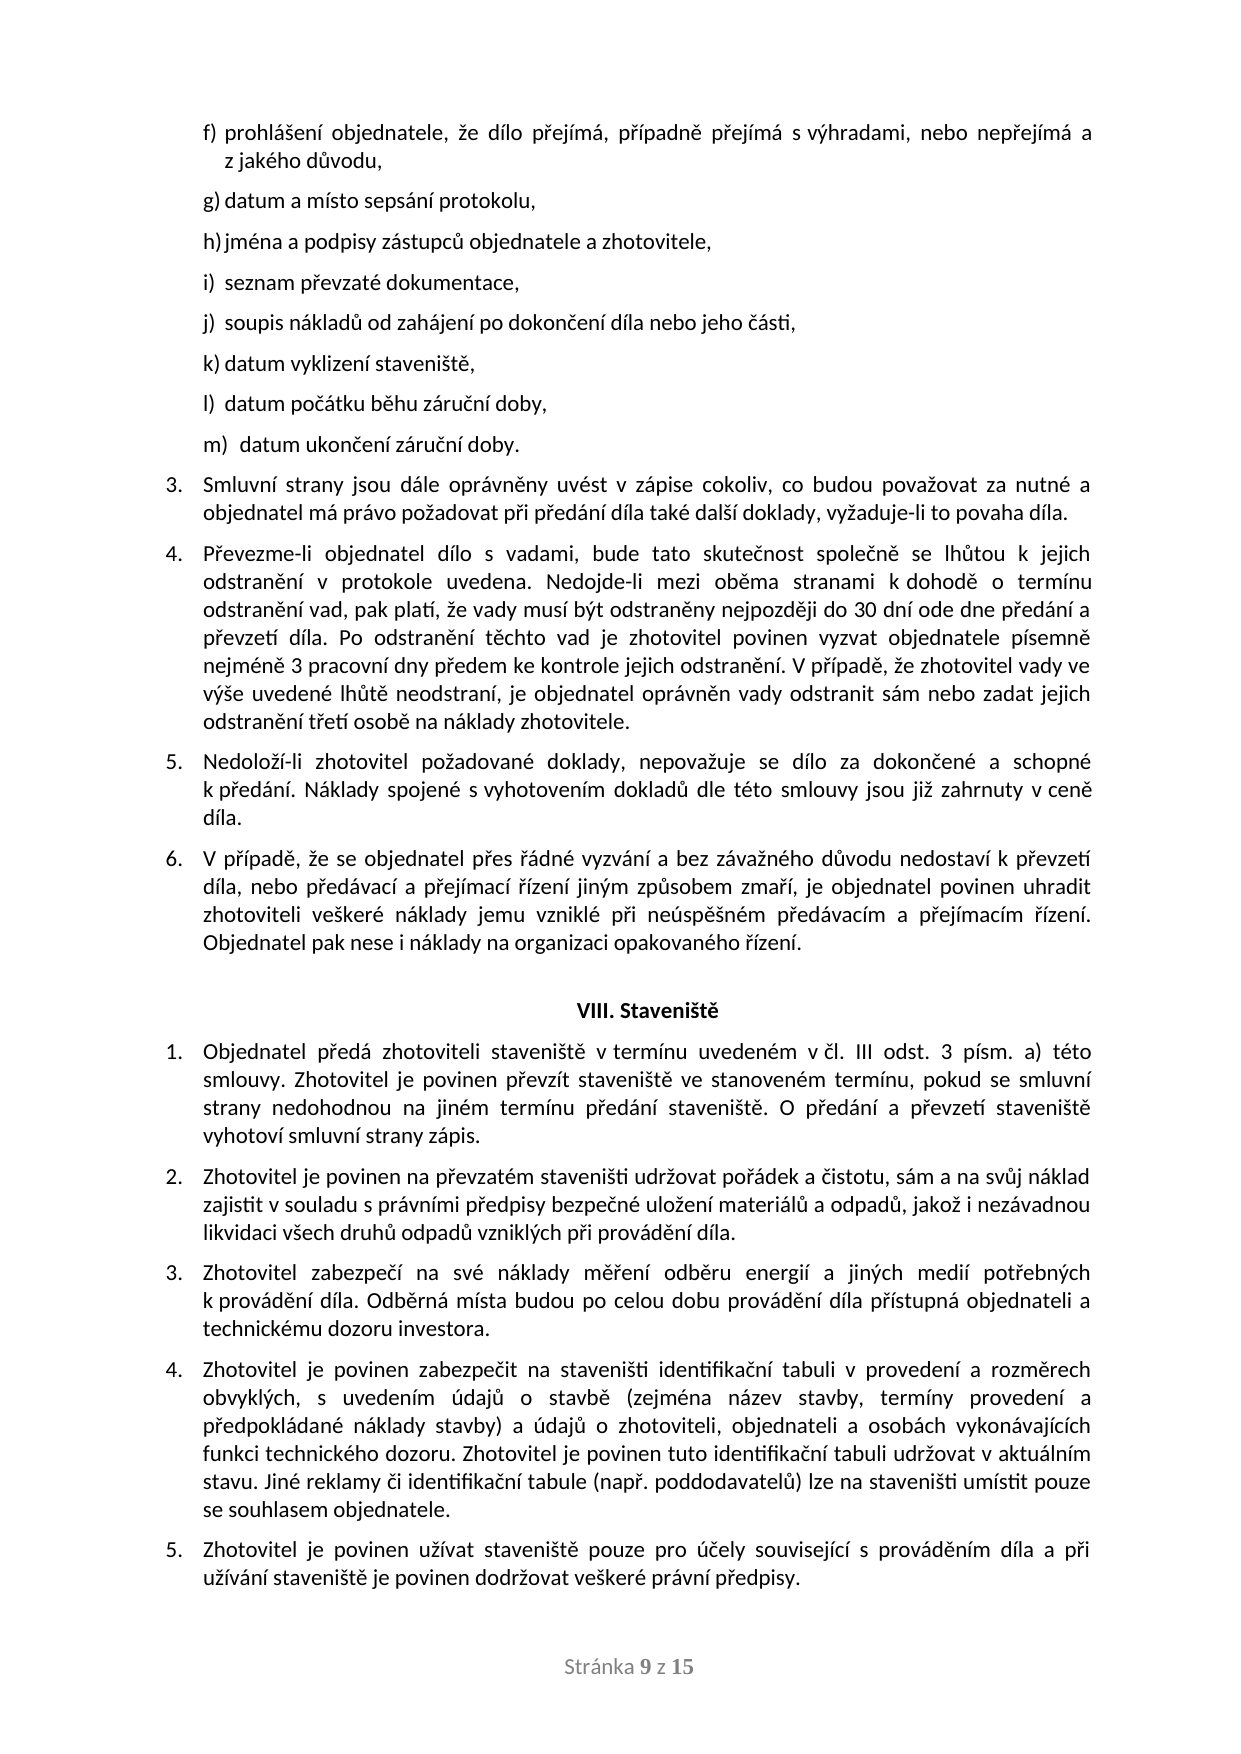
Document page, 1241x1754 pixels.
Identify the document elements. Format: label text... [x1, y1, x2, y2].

list jména a podpisy zástupců objednatele a zhotovitele, [203, 227, 1092, 255]
list seznam převzaté dokumentace, [203, 268, 1092, 296]
list Zhotovitel je povinen užívat staveniště pouze pro účely související s prováděním díla a při užívání staveniště je povinen dodržovat veškeré právní předpisy. [165, 1536, 1092, 1592]
list prohlášení objednatele, že dílo přejímá, případně přejímá s výhradami, nebo nepřejímá a z jakého důvodu, [203, 118, 1092, 174]
list Objednatel předá zhotoviteli staveniště v termínu uvedeném v čl. III odst. 3 písm. a) této smlouvy. Zhotovitel je povinen převzít staveniště ve stanoveném termínu, pokud se smluvní strany nedohodnou na jiném termínu předání staveniště. O předání a převzetí staveniště vyhotoví smluvní strany zápis. [165, 1037, 1092, 1149]
list datum a místo sepsání protokolu, [203, 187, 1092, 215]
list Zhotovitel je povinen na převzatém staveništi udržovat pořádek a čistotu, sám a na svůj náklad zajistit v souladu s právními předpisy bezpečné uložení materiálů a odpadů, jakož i nezávadnou likvidaci všech druhů odpadů vzniklých při provádění díla. [165, 1162, 1092, 1246]
list Smluvní strany jsou dále oprávněny uvést v zápise cokoliv, co budou považovat za nutné a objednatel má právo požadovat při předání díla také další doklady, vyžaduje-li to povaha díla. [165, 470, 1092, 526]
list datum vyklizení staveniště, [203, 349, 1092, 377]
list Zhotovitel zabezpečí na své náklady měření odběru energií a jiných medií potřebných k provádění díla. Odběrná místa budou po celou dobu provádění díla přístupná objednateli a technickému dozoru investora. [165, 1258, 1092, 1342]
list soupis nákladů od zahájení po dokončení díla nebo jeho části, [203, 308, 1092, 336]
list V případě, že se objednatel přes řádné vyzvání a bez závažného důvodu nedostaví k převzetí díla, nebo předávací a přejímací řízení jiným způsobem zmaří, je objednatel povinen uhradit zhotoviteli veškeré náklady jemu vzniklé při neúspěšném předávacím a přejímacím řízení. Objednatel pak nese i náklady na organizaci opakovaného řízení. [165, 844, 1092, 956]
list datum počátku běhu záruční doby, [203, 389, 1092, 417]
list Nedoloží-li zhotovitel požadované doklady, nepovažuje se dílo za dokončené a schopné k předání. Náklady spojené s vyhotovením dokladů dle této smlouvy jsou již zahrnuty v ceně díla. [165, 747, 1092, 832]
subtitle VIII. Staveniště [203, 997, 1092, 1025]
list datum ukončení záruční doby. [203, 430, 1092, 458]
list Převezme-li objednatel dílo s vadami, bude tato skutečnost společně se lhůtou k jejich odstranění v protokole uvedena. Nedojde-li mezi oběma stranami k dohodě o termínu odstranění vad, pak platí, že vady musí být odstraněny nejpozději do 30 dní ode dne předání a převzetí díla. Po odstranění těchto vad je zhotovitel povinen vyzvat objednatele písemně nejméně 3 pracovní dny předem ke kontrole jejich odstranění. V případě, že zhotovitel vady ve výše uvedené lhůtě neodstraní, je objednatel oprávněn vady odstranit sám nebo zadat jejich odstranění třetí osobě na náklady zhotovitele. [165, 539, 1092, 735]
list Zhotovitel je povinen zabezpečit na staveništi identifikační tabuli v provedení a rozměrech obvyklých, s uvedením údajů o stavbě (zejména název stavby, termíny provedení a předpokládané náklady stavby) a údajů o zhotoviteli, objednateli a osobách vykonávajících funkci technického dozoru. Zhotovitel je povinen tuto identifikační tabuli udržovat v aktuálním stavu. Jiné reklamy či identifikační tabule (např. poddodavatelů) lze na staveništi umístit pouze se souhlasem objednatele. [165, 1355, 1092, 1523]
